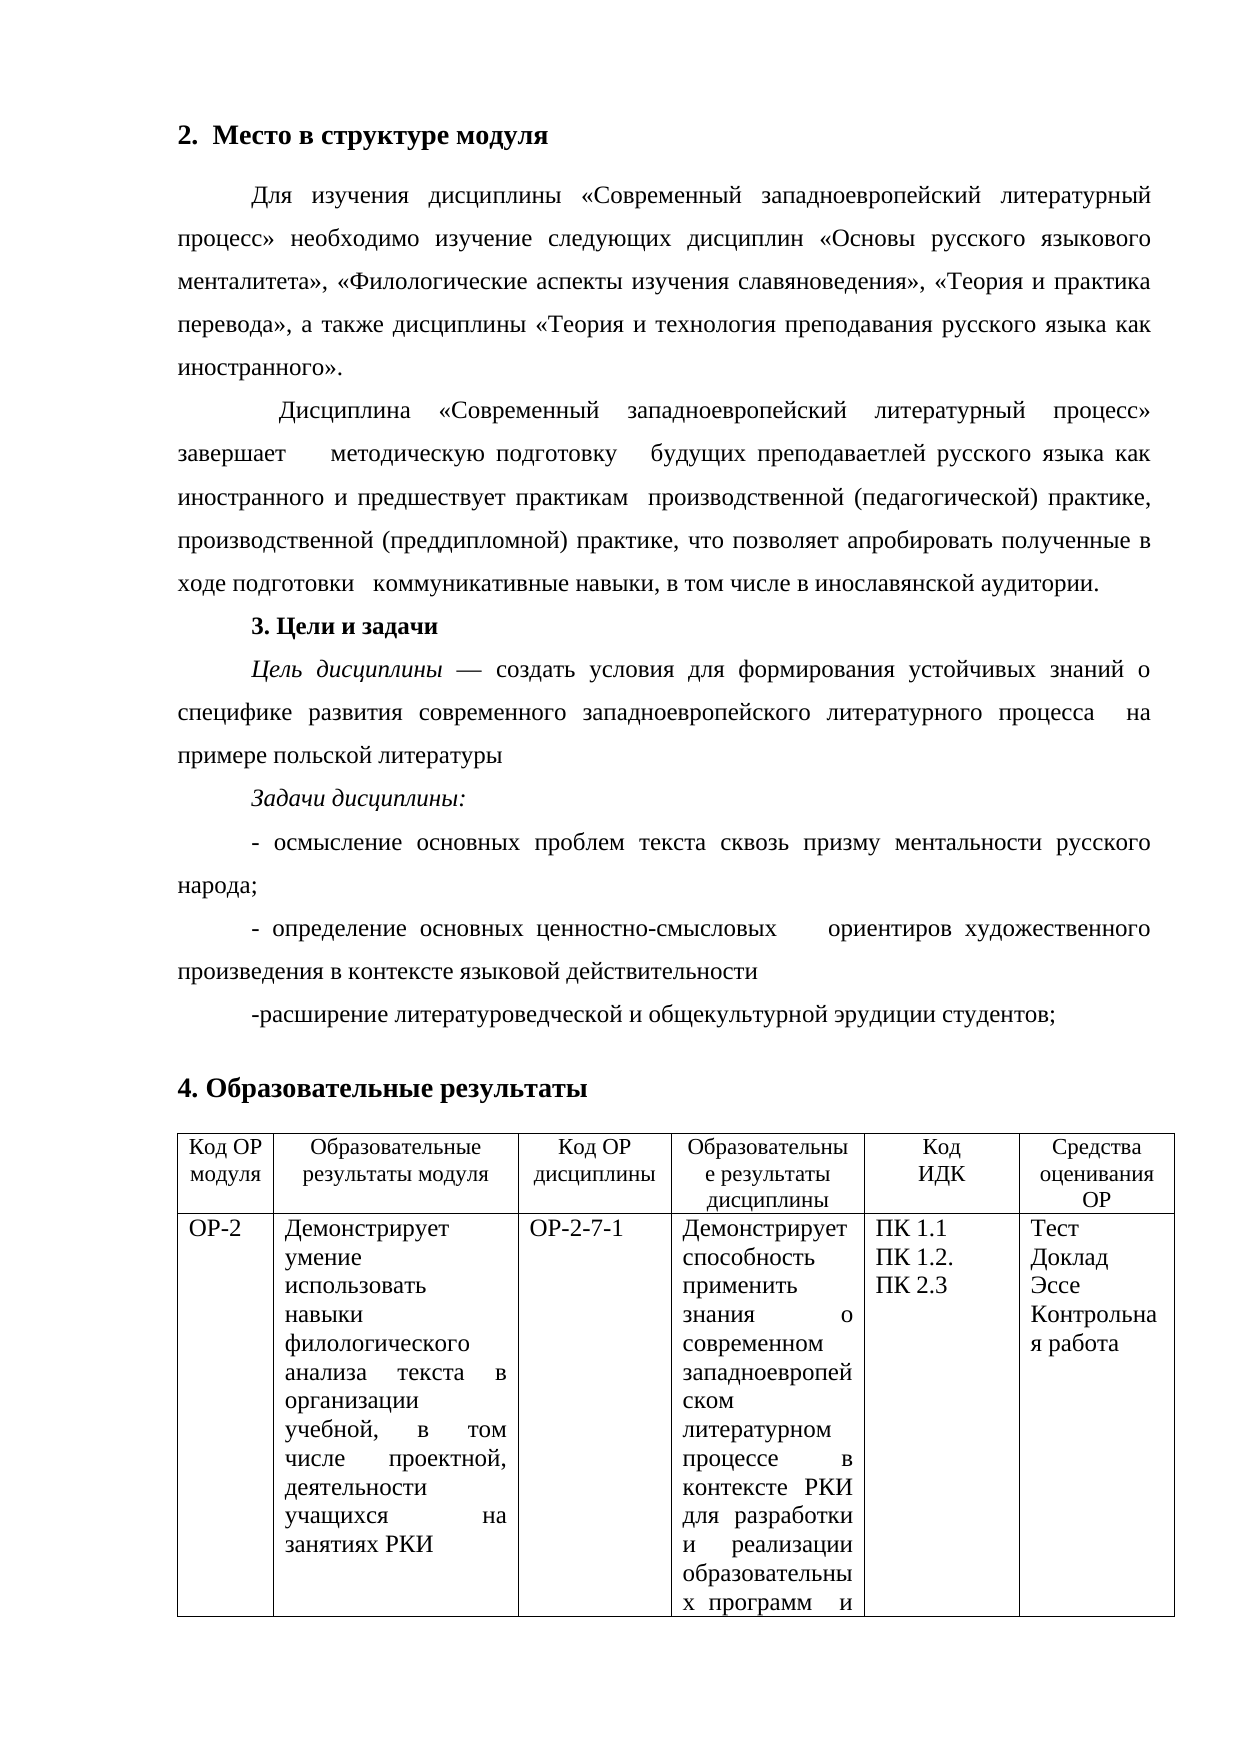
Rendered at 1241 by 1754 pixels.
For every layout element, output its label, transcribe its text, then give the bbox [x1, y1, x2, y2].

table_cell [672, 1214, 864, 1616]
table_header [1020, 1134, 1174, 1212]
list Место в структуре модуля [177, 118, 1152, 151]
text Задачи дисциплины: [177, 783, 1152, 812]
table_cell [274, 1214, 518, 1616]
text 4. Образовательные результаты [177, 1071, 1152, 1104]
table_header Код ИДК [865, 1134, 1019, 1212]
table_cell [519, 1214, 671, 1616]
text Для изучения дисциплины «Современный западноевропейский литературный процесс» необходимо изучение следующих дисциплин «Основы русского языкового менталитета», «Филологические аспекты изучения славяноведения», «Теория и практика перевода», а также дисциплины «Теория и технология преподавания русского языка как иностранного». [177, 180, 1152, 381]
text - осмысление основных проблем текста сквозь призму ментальности русского народа; [177, 827, 1152, 898]
table_header Код ОР дисциплины [519, 1134, 671, 1212]
table_header Образовательные результаты дисциплины [672, 1134, 864, 1212]
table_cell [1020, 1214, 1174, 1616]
text 3. Цели и задачи [177, 611, 1152, 640]
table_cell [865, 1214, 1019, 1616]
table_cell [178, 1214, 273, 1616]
table_header Образовательные результаты модуля [274, 1134, 518, 1212]
table_header Код ОР модуля [178, 1134, 273, 1212]
text - определение основных ценностно-смысловых ориентиров художественного произведения в контексте языковой действительности [177, 913, 1152, 985]
text Дисциплина «Современный западноевропейский литературный процесс» завершает методическую подготовку будущих преподаваетлей русского языка как иностранного и предшествует практикам производственной (педагогической) практике, производственной (преддипломной) практике, что позволяет апробировать полученные в ходе подготовки коммуникативные навыки, в том числе в инославянской аудитории. [177, 395, 1152, 597]
text -расширение литературоведческой и общекультурной эрудиции студентов; [177, 999, 1152, 1028]
text Цель дисциплины ― создать условия для формирования устойчивых знаний о специфике развития современного западноевропейского литературного процесса на примере польской литературы [177, 654, 1152, 769]
